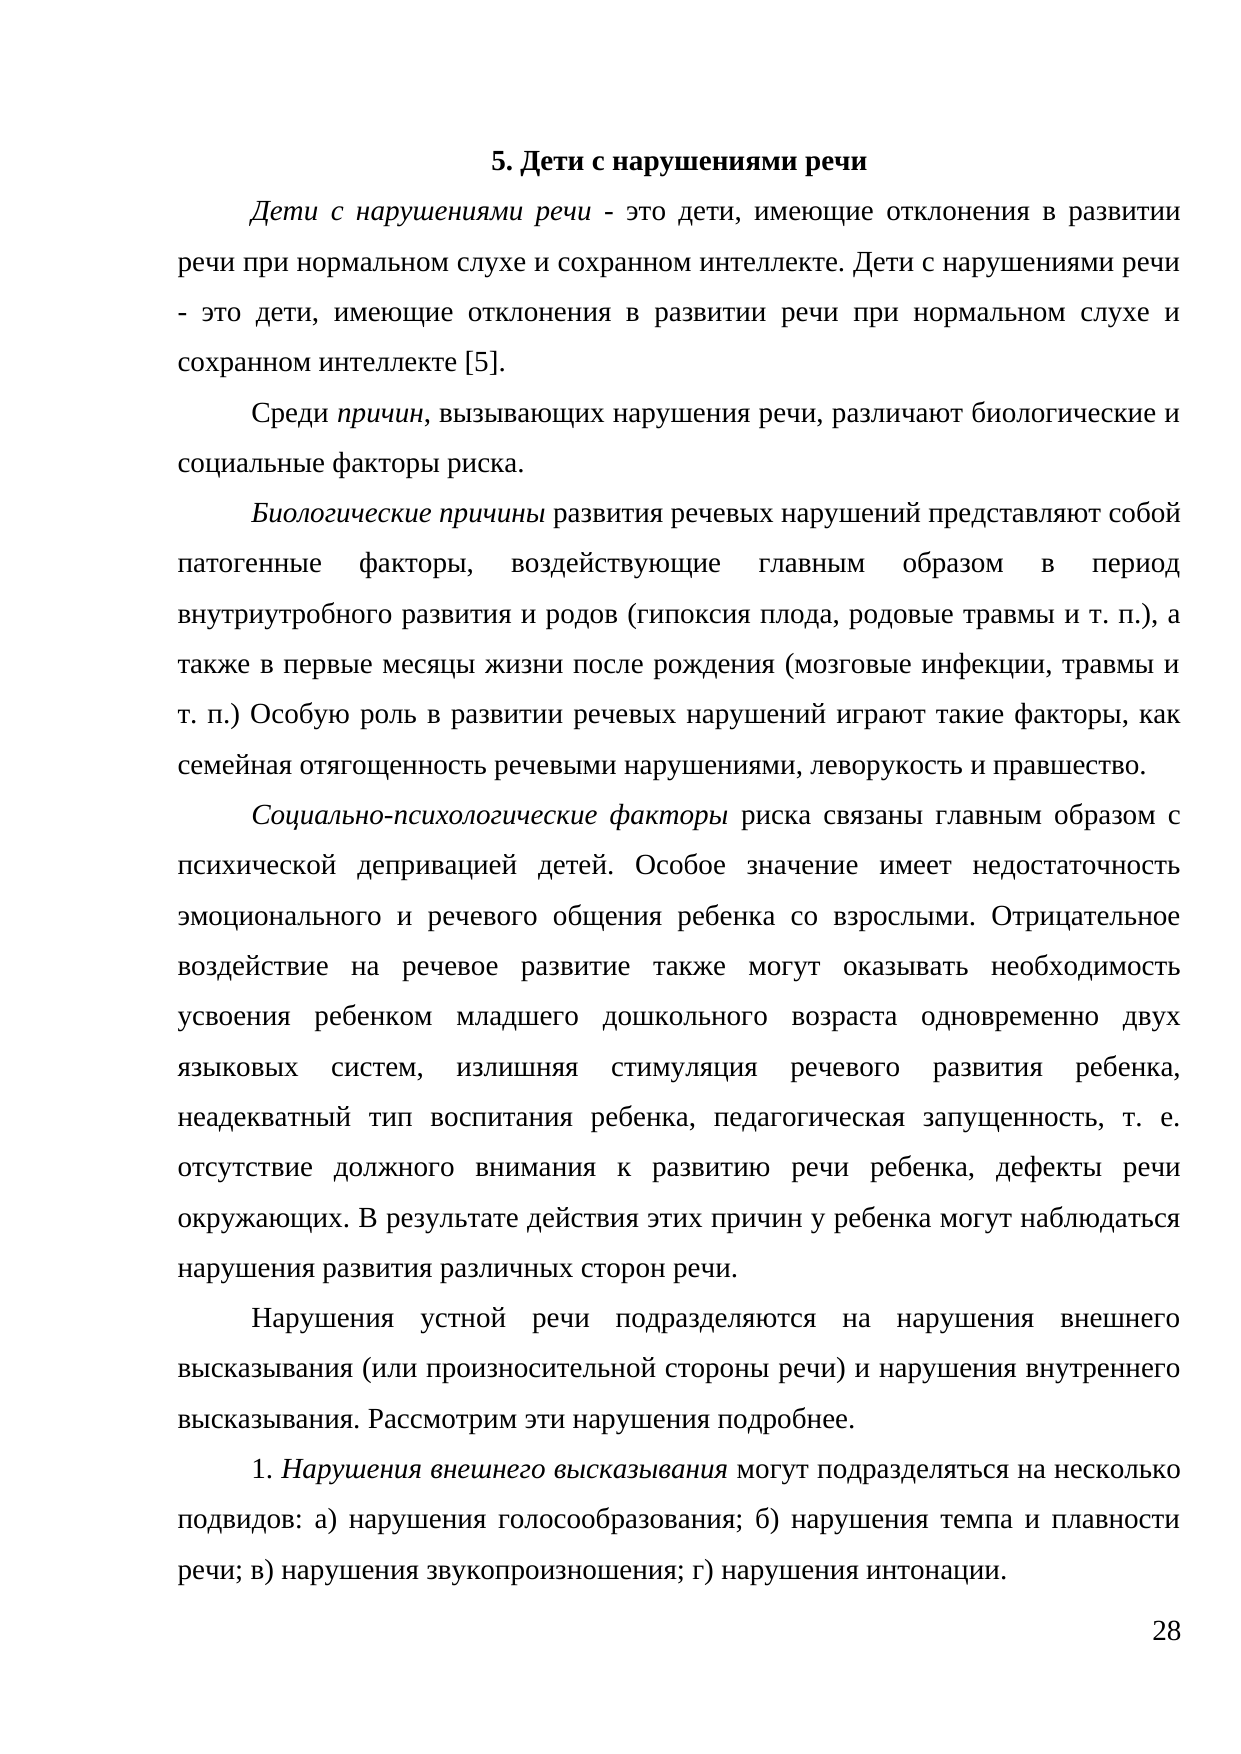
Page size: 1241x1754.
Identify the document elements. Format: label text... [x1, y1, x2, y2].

text Дети с нарушениями речи - это дети, имеющие отклонения в развитии речи при нормальном слухе и сохранном интеллекте. Дети с нарушениями речи - это дети, имеющие отклонения в развитии речи при нормальном слухе и сохранном интеллекте [5]. [177, 193, 1181, 378]
text 1. Нарушения внешнего высказывания могут подразделяться на несколько подвидов: а) нарушения голосообразования; б) нарушения темпа и плавности речи; в) нарушения звукопроизношения; г) нарушения интонации. [177, 1451, 1181, 1585]
text Социально-психологические факторы риска связаны главным образом с психической депривацией детей. Особое значение имеет недостаточность эмоционального и речевого общения ребенка со взрослыми. Отрицательное воздействие на речевое развитие также могут оказывать необходимость усвоения ребенком младшего дошкольного возраста одновременно двух языковых систем, излишняя стимуляция речевого развития ребенка, неадекватный тип воспитания ребенка, педагогическая запущенность, т. е. отсутствие должного внимания к развитию речи ребенка, дефекты речи окружающих. В результате действия этих причин у ребенка могут наблюдаться нарушения развития различных сторон речи. [177, 797, 1181, 1283]
subtitle 5. Дети с нарушениями речи [177, 143, 1181, 177]
text Среди причин, вызывающих нарушения речи, различают биологические и социальные факторы риска. [177, 395, 1181, 478]
text Нарушения устной речи подразделяются на нарушения внешнего высказывания (или произносительной стороны речи) и нарушения внутреннего высказывания. Рассмотрим эти нарушения подробнее. [177, 1300, 1181, 1434]
text Биологические причины развития речевых нарушений представляют собой патогенные факторы, воздействующие главным образом в период внутриутробного развития и родов (гипоксия плода, родовые травмы и т. п.), а также в первые месяцы жизни после рождения (мозговые инфекции, травмы и т. п.) Особую роль в развитии речевых нарушений играют такие факторы, как семейная отягощенность речевыми нарушениями, леворукость и правшество. [177, 495, 1181, 780]
